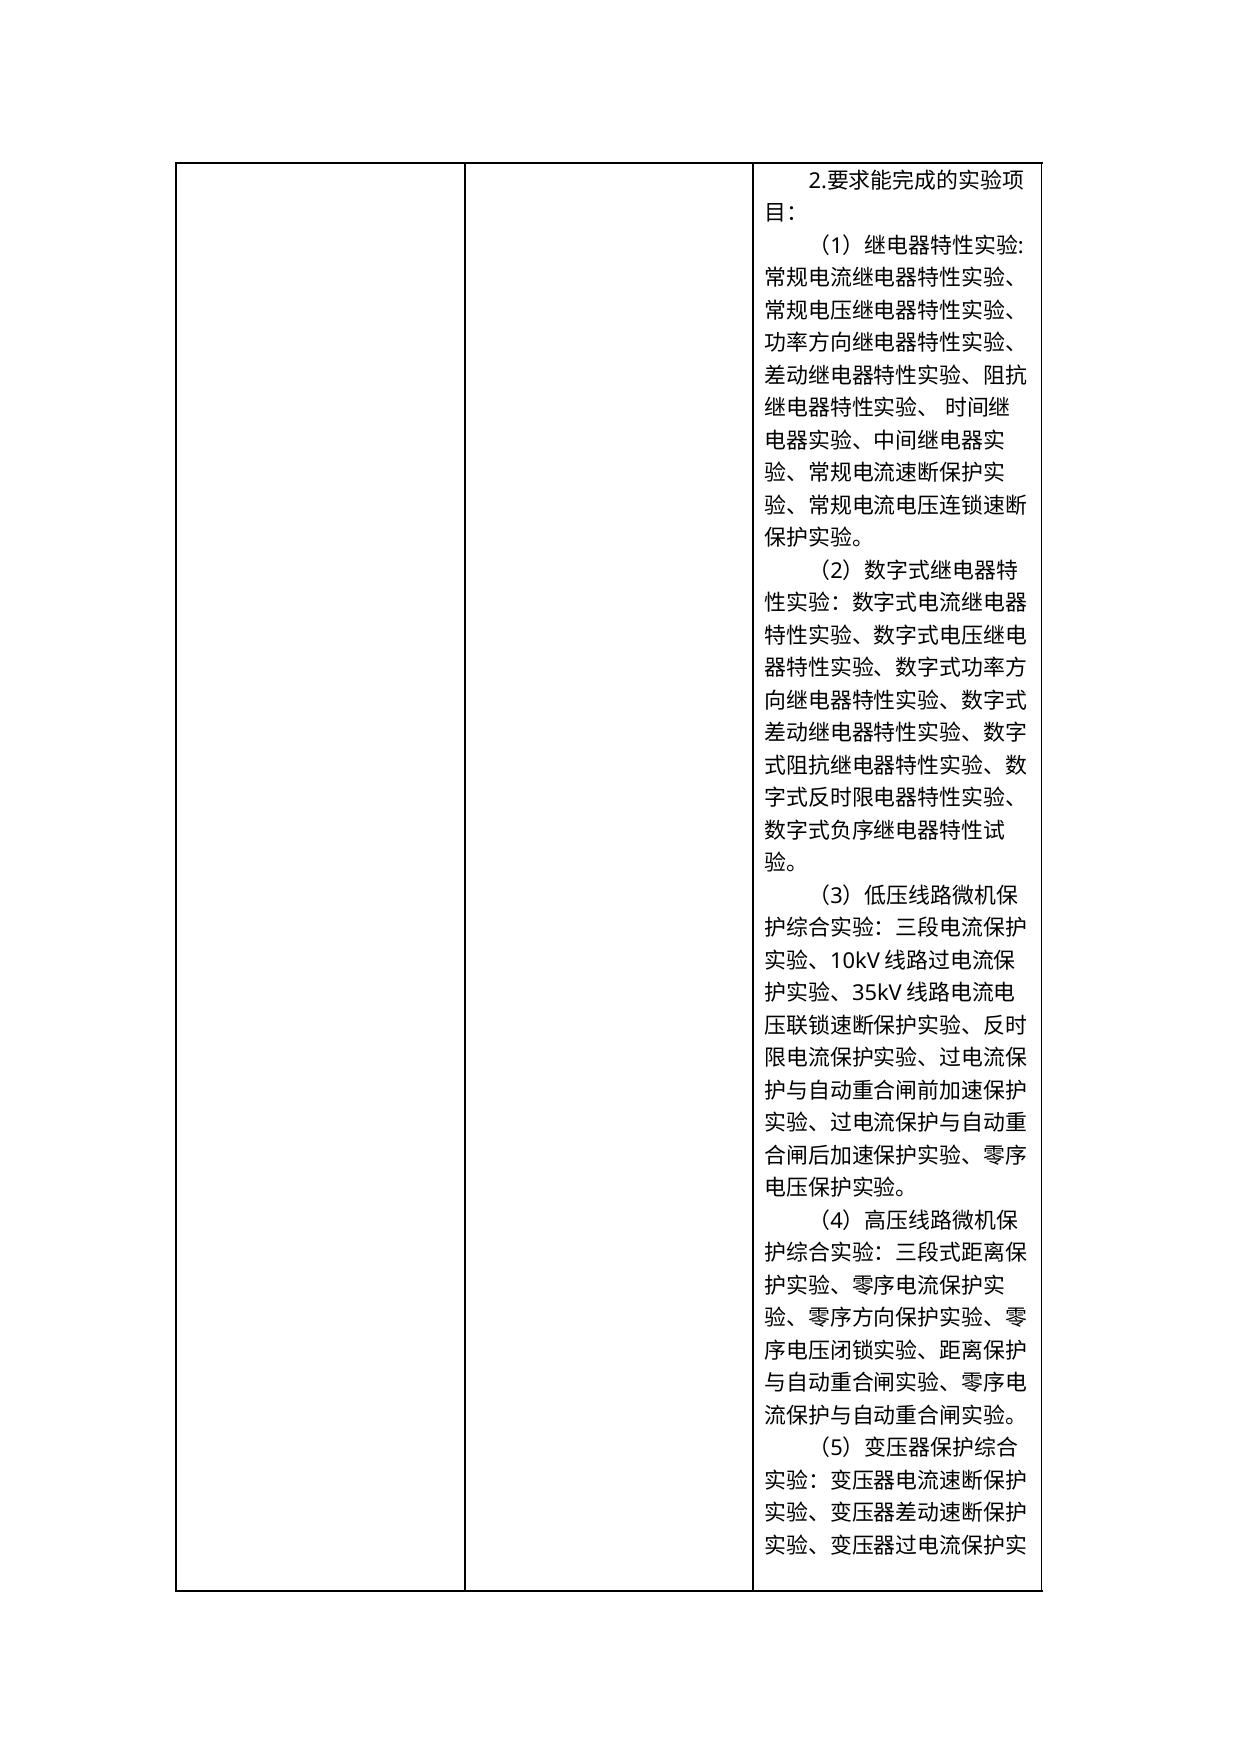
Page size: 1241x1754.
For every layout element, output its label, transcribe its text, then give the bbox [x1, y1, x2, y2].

table_cell 1 [177, 164, 464, 1590]
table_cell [754, 164, 1041, 1590]
table_cell [466, 164, 752, 1590]
